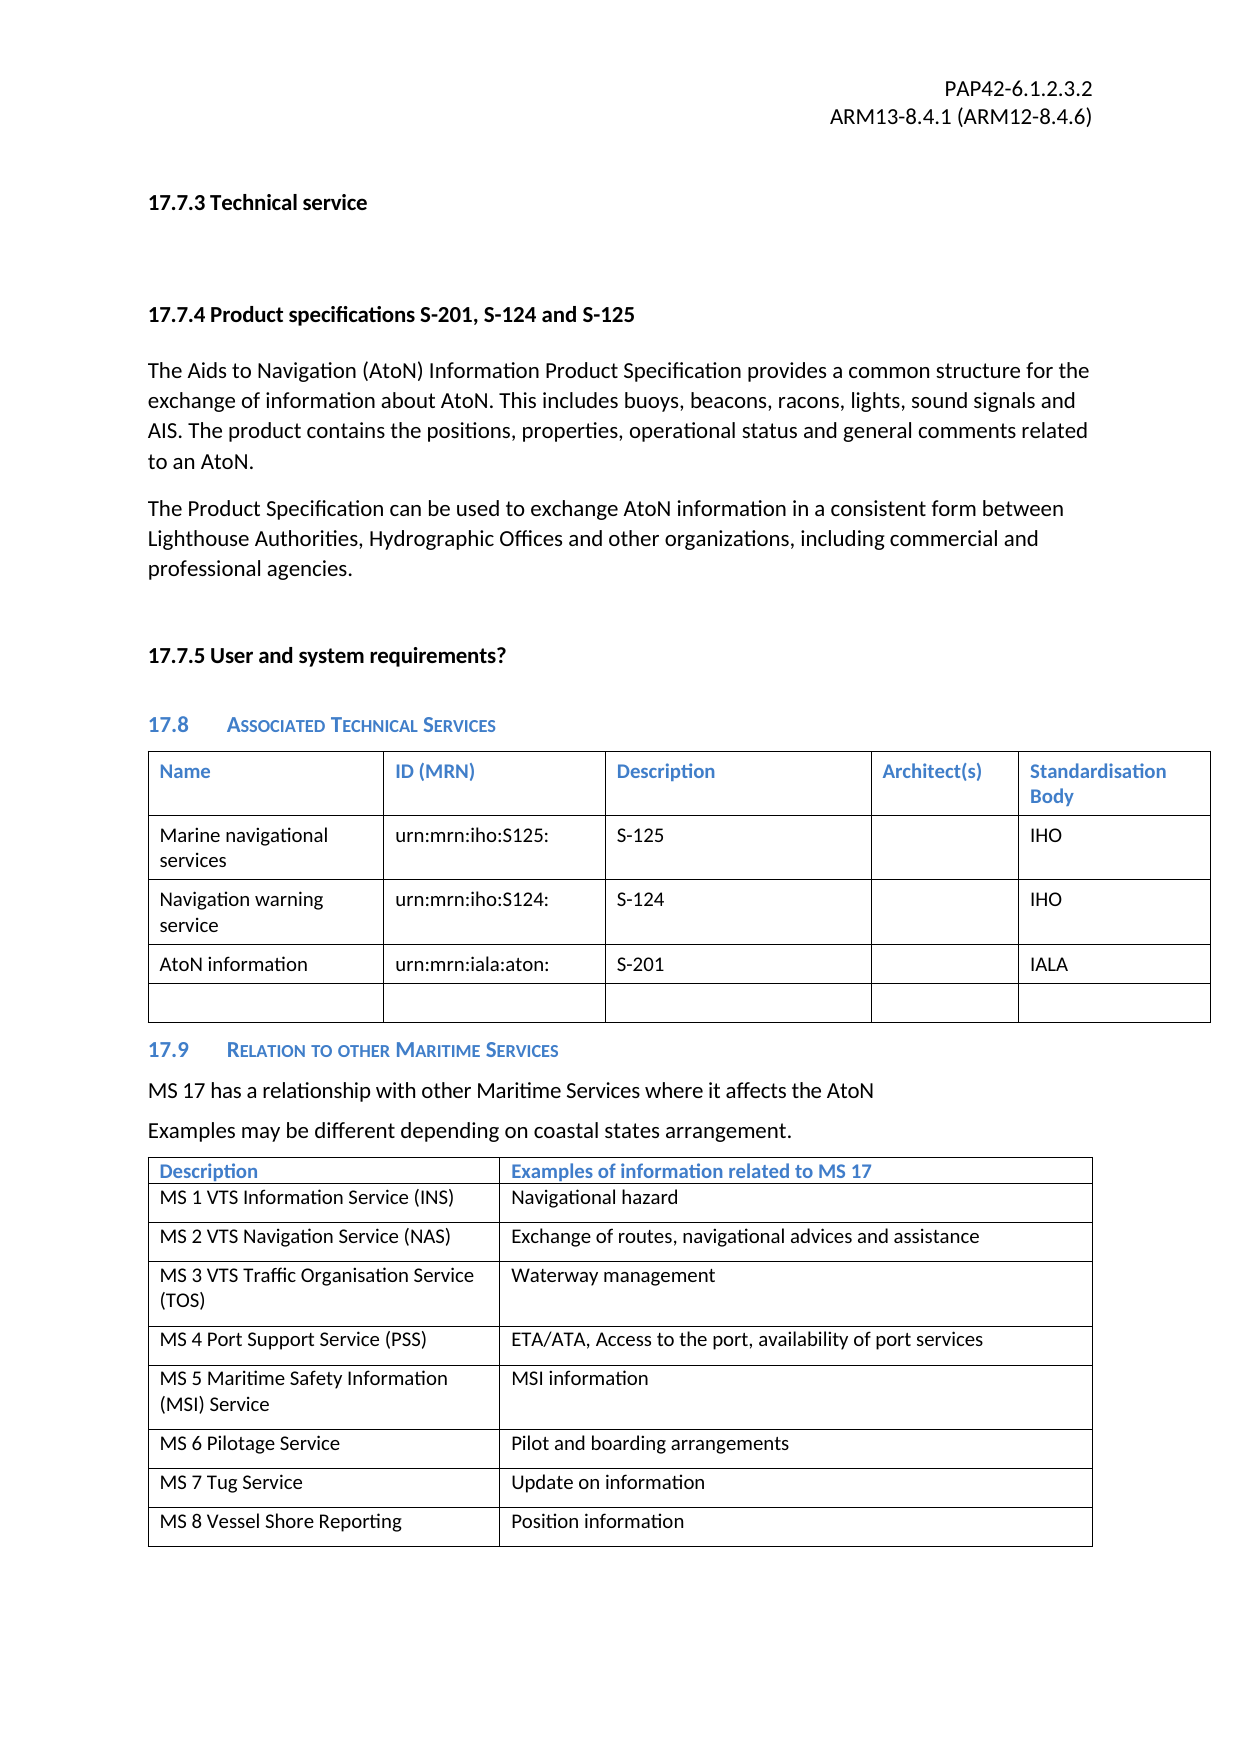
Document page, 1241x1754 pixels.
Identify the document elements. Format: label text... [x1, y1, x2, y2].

text MS 17 has a relationship with other Maritime Services where it affects the AtoN [148, 1076, 1093, 1104]
table_cell [872, 945, 1018, 983]
text Examples may be different depending on coastal states arrangement. [148, 1116, 1093, 1144]
table_cell Update on information [500, 1469, 1092, 1507]
table_cell IHO [1019, 816, 1210, 879]
table_header Standardisation Body [1019, 752, 1210, 815]
table_cell S-201 [606, 945, 871, 983]
table_cell urn:mrn:iho:S124: [384, 880, 605, 944]
table_cell MS 2 VTS Navigation Service (NAS) [149, 1223, 499, 1261]
table_cell [872, 984, 1018, 1022]
table_cell [384, 984, 605, 1022]
table_cell MS 3 VTS Traffic Organisation Service (TOS) [149, 1262, 499, 1326]
table_cell [872, 880, 1018, 944]
text 17.7.4 Product specifications S-201, S-124 and S-125 [148, 300, 1093, 328]
table_cell MS 8 Vessel Shore Reporting [149, 1508, 499, 1546]
table_header ID (MRN) [384, 752, 605, 815]
table_header Examples of information related to MS 17 [500, 1158, 1092, 1183]
table_cell AtoN information [149, 945, 383, 983]
table_cell [1019, 984, 1210, 1022]
table_cell [872, 816, 1018, 879]
subtitle Associated Technical Services [148, 710, 1004, 738]
table_cell [606, 984, 871, 1022]
table_cell Waterway management [500, 1262, 1092, 1326]
table_header Description [606, 752, 871, 815]
table_header Description [149, 1158, 499, 1183]
table_cell IALA [1019, 945, 1210, 983]
table_cell Exchange of routes, navigational advices and assistance [500, 1223, 1092, 1261]
text The Aids to Navigation (AtoN) Information Product Specification provides a common structure for the exchange of information about AtoN. This includes buoys, beacons, racons, lights, sound signals and AIS. The product contains the positions, properties, operational status and general comments related to an AtoN. [148, 356, 1093, 475]
table_cell MS 1 VTS Information Service (INS) [149, 1184, 499, 1222]
table_cell ETA/ATA, Access to the port, availability of port services [500, 1327, 1092, 1364]
table_cell Position information [500, 1508, 1092, 1546]
table_cell MS 5 Maritime Safety Information (MSI) Service [149, 1366, 499, 1429]
table_header Name [149, 752, 383, 815]
table_cell MS 6 Pilotage Service [149, 1430, 499, 1468]
subtitle Relation to other Maritime Services [148, 1035, 1004, 1063]
table_cell MS 7 Tug Service [149, 1469, 499, 1507]
table_cell Pilot and boarding arrangements [500, 1430, 1092, 1468]
table_cell urn:mrn:iala:aton: [384, 945, 605, 983]
table_cell IHO [1019, 880, 1210, 944]
table_cell S-124 [606, 880, 871, 944]
text 17.7.3 Technical service [148, 188, 1093, 216]
table_cell Navigational hazard [500, 1184, 1092, 1222]
table_cell S-125 [606, 816, 871, 879]
table_cell Navigation warning service [149, 880, 383, 944]
text The Product Specification can be used to exchange AtoN information in a consistent form between Lighthouse Authorities, Hydrographic Offices and other organizations, including commercial and professional agencies. [148, 494, 1093, 582]
table_header Architect(s) [872, 752, 1018, 815]
table_cell Marine navigational services [149, 816, 383, 879]
table_cell urn:mrn:iho:S125: [384, 816, 605, 879]
text 17.7.5 User and system requirements? [148, 642, 1093, 669]
table_cell MS 4 Port Support Service (PSS) [149, 1327, 499, 1364]
table_cell MSI information [500, 1366, 1092, 1429]
table_cell [149, 984, 383, 1022]
